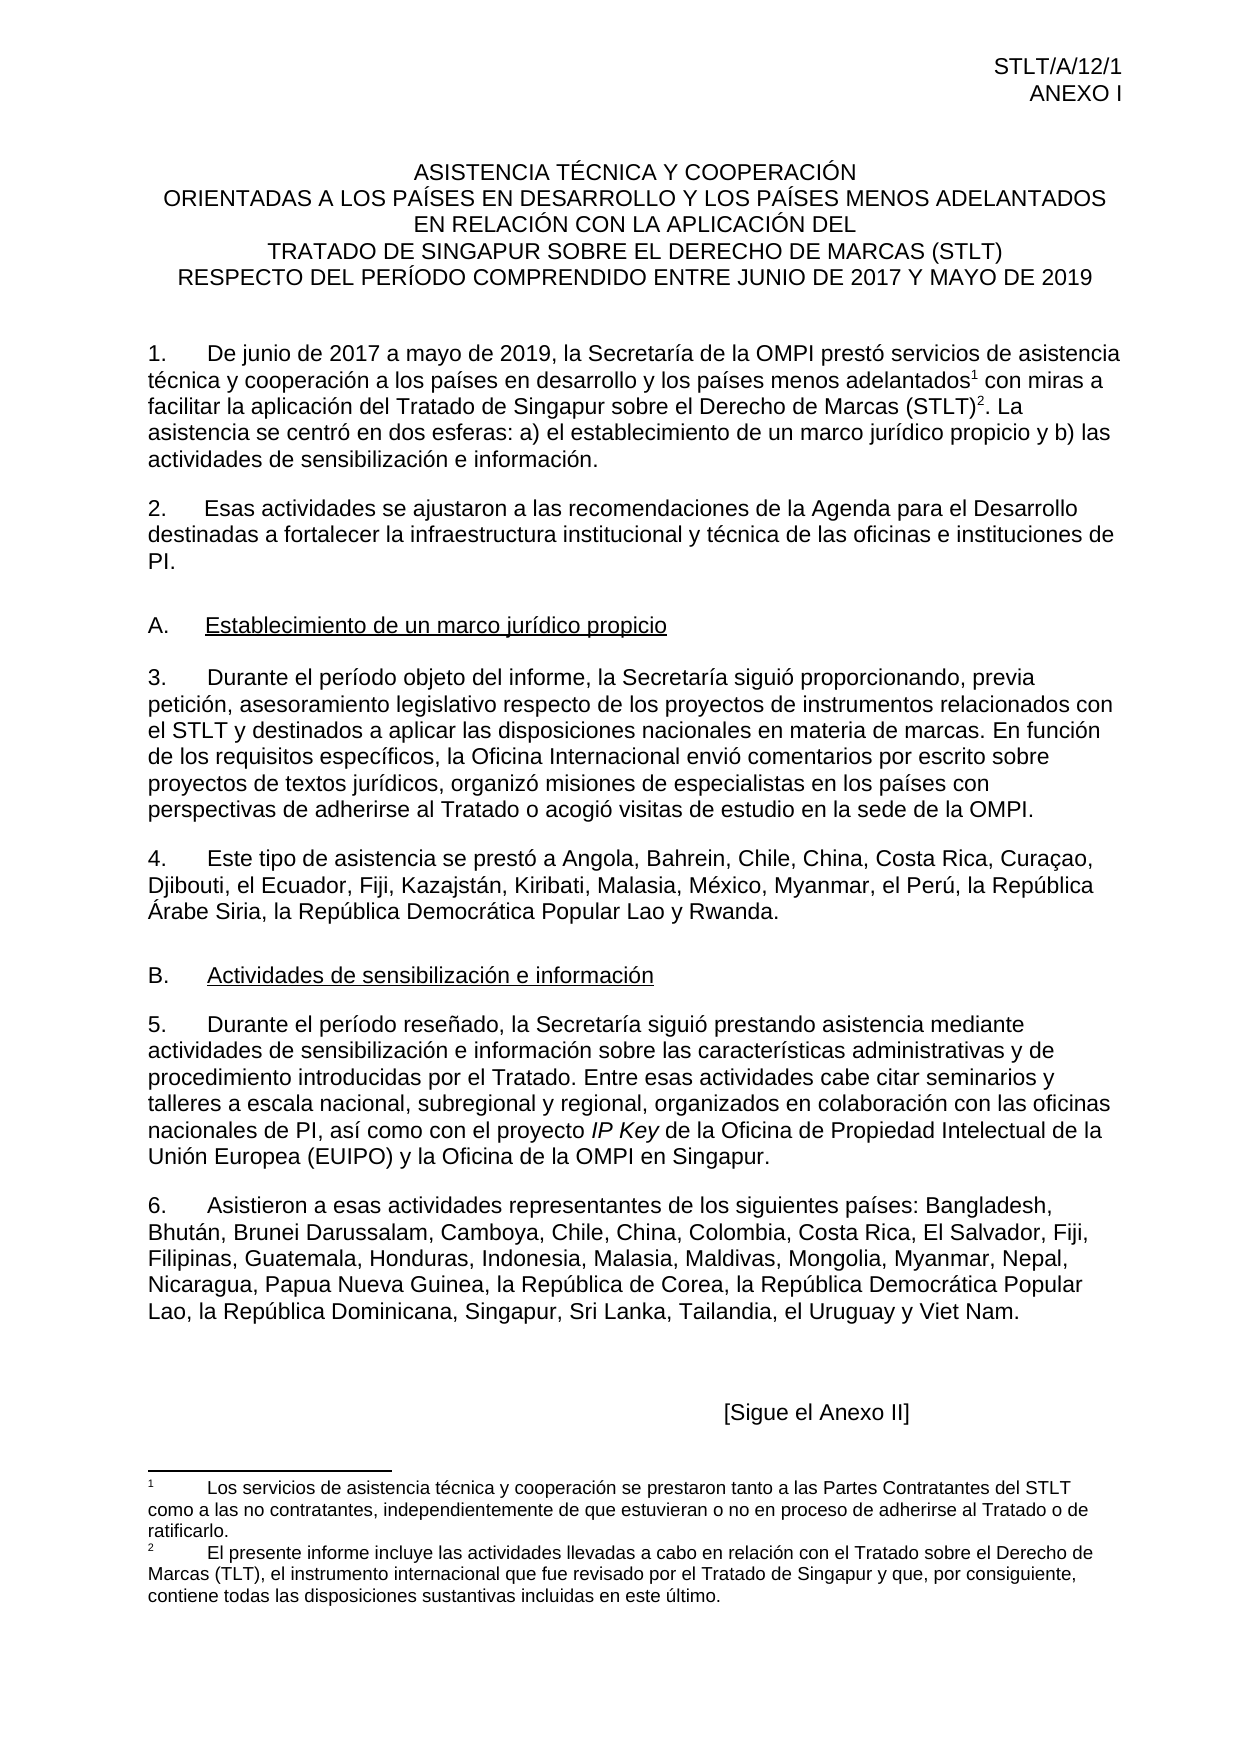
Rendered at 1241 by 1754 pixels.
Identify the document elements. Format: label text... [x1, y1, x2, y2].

text Este tipo de asistencia se prestó a Angola, Bahrein, Chile, China, Costa Rica, Curaçao, Djibouti, el Ecuador, Fiji, Kazajstán, Kiribati, Malasia, México, Myanmar, el Perú, la República Árabe Siria, la República Democrática Popular Lao y Rwanda. [148, 845, 1122, 924]
text Asistieron a esas actividades representantes de los siguientes países: Bangladesh, Bhután, Brunei Darussalam, Camboya, Chile, China, Colombia, Costa Rica, El Salvador, Fiji, Filipinas, Guatemala, Honduras, Indonesia, Malasia, Maldivas, Mongolia, Myanmar, Nepal, Nicaragua, Papua Nueva Guinea, la República de Corea, la República Democrática Popular Lao, la República Dominicana, Singapur, Sri Lanka, Tailandia, el Uruguay y Viet Nam. [148, 1192, 1122, 1324]
text Durante el período reseñado, la Secretaría siguió prestando asistencia mediante actividades de sensibilización e información sobre las características administrativas y de procedimiento introducidas por el Tratado. Entre esas actividades cabe citar seminarios y talleres a escala nacional, subregional y regional, organizados en colaboración con las oficinas nacionales de PI, así como con el proyecto IP Key de la Oficina de Propiedad Intelectual de la Unión Europea (EUIPO) y la Oficina de la OMPI en Singapur. [148, 1011, 1122, 1169]
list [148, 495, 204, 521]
text Durante el período objeto del informe, la Secretaría siguió proporcionando, previa petición, asesoramiento legislativo respecto de los proyectos de instrumentos relacionados con el STLT y destinados a aplicar las disposiciones nacionales en materia de marcas. En función de los requisitos específicos, la Oficina Internacional envió comentarios por escrito sobre proyectos de textos jurídicos, organizó misiones de especialistas en los países con perspectivas de adherirse al Tratado o acogió visitas de estudio en la sede de la OMPI. [148, 664, 1122, 822]
list B. Actividades de sensibilización e información [148, 962, 1122, 988]
list De junio de 2017 a mayo de 2019, la Secretaría de la OMPI prestó servicios de asistencia técnica y cooperación a los países en desarrollo y los países menos adelantados con miras a facilitar la aplicación del Tratado de Singapur sobre el Derecho de Marcas (STLT). La asistencia se centró en dos esferas: a) el establecimiento de un marco jurídico propicio y b) las actividades de sensibilización e información. [148, 340, 1122, 472]
text A. Establecimiento de un marco jurídico propicio [148, 612, 1122, 638]
text TRATADO DE SINGAPUR SOBRE EL DERECHO DE MARCAS (STLT) [148, 238, 1122, 264]
text [Sigue el Anexo II] [724, 1399, 1122, 1425]
text ASISTENCIA TÉCNICA Y COOPERACIÓN [148, 158, 1122, 185]
list Esas actividades se ajustaron a las recomendaciones de la Agenda para el Desarrollo destinadas a fortalecer la infraestructura institucional y técnica de las oficinas e instituciones de PI. [176, 495, 1122, 574]
text RESPECTO DEL PERÍODO COMPRENDIDO ENTRE JUNIO DE 2017 Y MAYO DE 2019 [148, 264, 1122, 290]
text ORIENTADAS A LOS PAÍSES EN DESARROLLO Y LOS PAÍSES MENOS ADELANTADOS EN RELACIÓN CON LA APLICACIÓN DEL [148, 185, 1122, 238]
